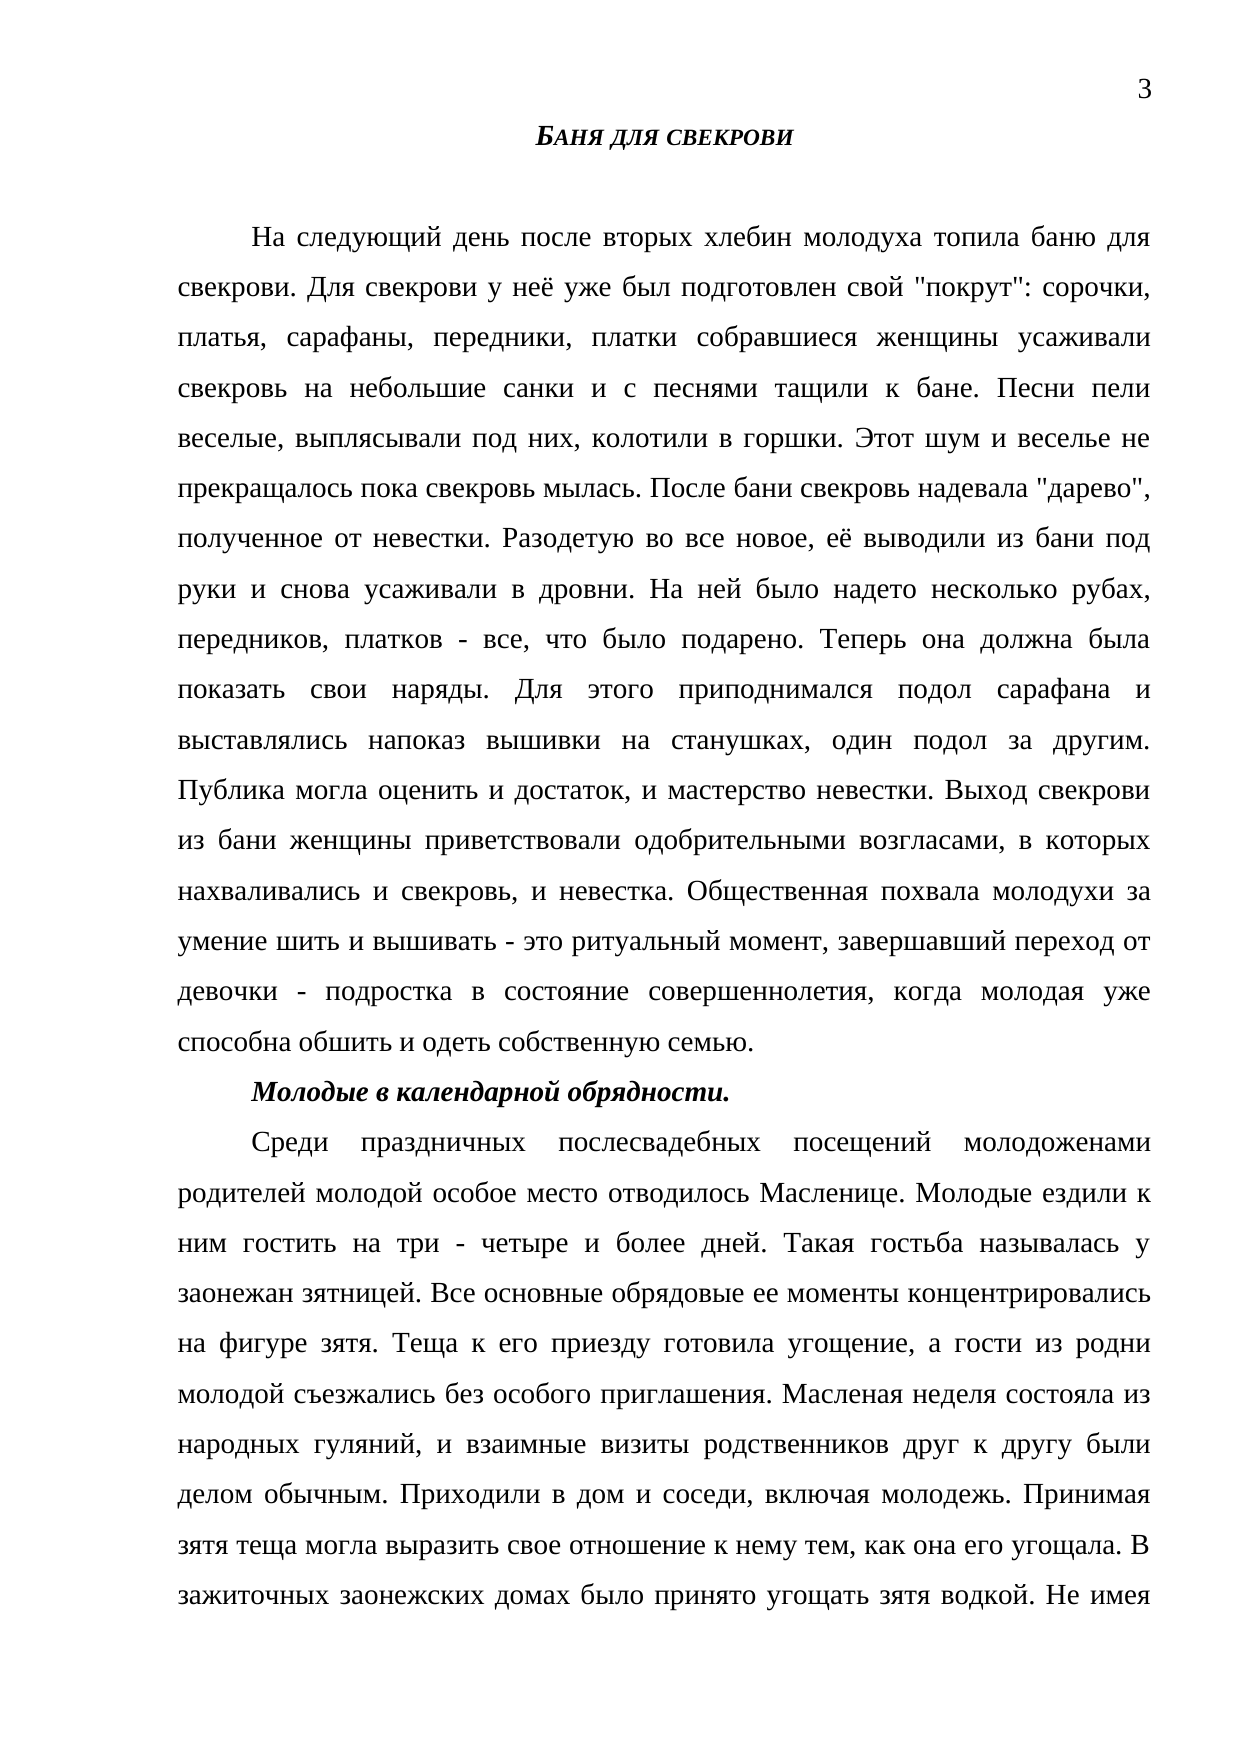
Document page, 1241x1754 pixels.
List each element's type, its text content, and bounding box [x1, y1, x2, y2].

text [177, 1124, 1152, 1611]
subtitle Баня для свекрови [177, 118, 1152, 152]
subtitle Молодые в календарной обрядности. [177, 1074, 1152, 1108]
text На следующий день после вторых хлебин молодуха топила баню для свекрови. Для свекрови у неё уже был подготовлен свой "покрут": сорочки, платья, сарафаны, передники, платки собравшиеся женщины усаживали свекровь на небольшие санки и с песнями тащили к бане. Песни пели веселые, выплясывали под них, колотили в горшки. Этот шум и веселье не прекращалось пока свекровь мылась. После бани свекровь надевала "дарево", полученное от невестки. Разодетую во все новое, её выводили из бани под руки и снова усаживали в дровни. На ней было надето несколько рубах, передников, платков - все, что было подарено. Теперь она должна была показать свои наряды. Для этого приподнимался подол сарафана и выставлялись напоказ вышивки на станушках, один подол за другим. Публика могла оценить и достаток, и мастерство невестки. Выход свекрови из бани женщины приветствовали одобрительными возгласами, в которых нахваливались и свекровь, и невестка. Общественная похвала молодухи за умение шить и вышивать - это ритуальный момент, завершавший переход от девочки - подростка в состояние совершеннолетия, когда молодая уже способна обшить и одеть собственную семью. [177, 219, 1152, 1057]
